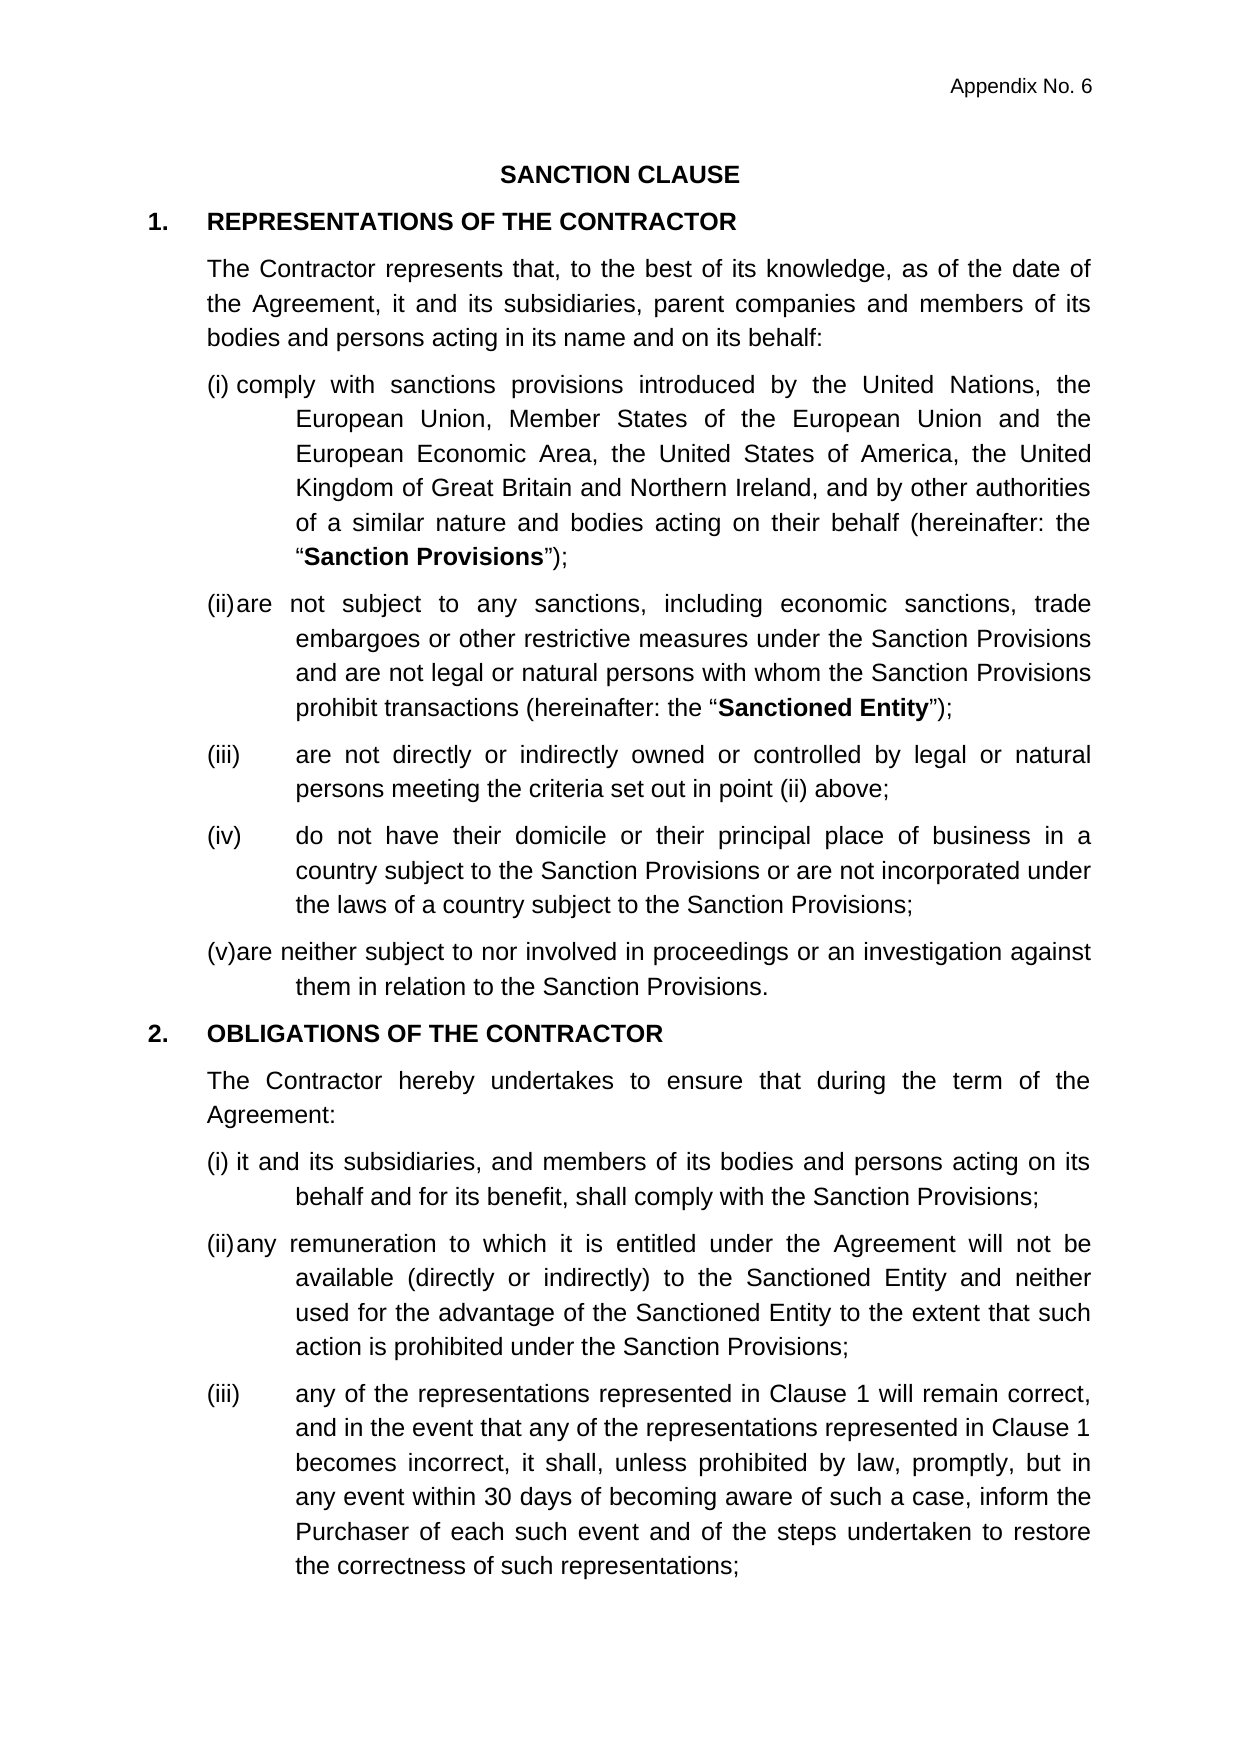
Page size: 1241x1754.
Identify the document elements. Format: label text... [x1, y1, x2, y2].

text REPRESENTATIONS OF THE CONTRACTOR [148, 207, 1093, 236]
list do not have their domicile or their principal place of business in a country subject to the Sanction Provisions or are not incorporated under the laws of a country subject to the Sanction Provisions; [207, 821, 1093, 919]
list any remuneration to which it is entitled under the Agreement will not be available (directly or indirectly) to the Sanctioned Entity and neither used for the advantage of the Sanctioned Entity to the extent that such action is prohibited under the Sanction Provisions; [207, 1228, 1093, 1361]
list it and its subsidiaries, and members of its bodies and persons acting on its behalf and for its benefit, shall comply with the Sanction Provisions; [207, 1147, 1093, 1210]
list are not subject to any sanctions, including economic sanctions, trade embargoes or other restrictive measures under the Sanction Provisions and are not legal or natural persons with whom the Sanction Provisions prohibit transactions (hereinafter: the “Sanctioned Entity”); [207, 589, 1093, 722]
list any of the representations represented in Clause 1 will remain correct, and in the event that any of the representations represented in Clause 1 becomes incorrect, it shall, unless prohibited by law, promptly, but in any event within 30 days of becoming aware of such a case, inform the Purchaser of each such event and of the steps undertaken to restore the correctness of such representations; [207, 1379, 1093, 1580]
text Sanction Clause [148, 160, 1093, 189]
text ObligationS OF THE CONTRACTOR [148, 1019, 1093, 1047]
text The Contractor hereby undertakes to ensure that during the term of the Agreement: [207, 1066, 1093, 1129]
list are neither subject to nor involved in proceedings or an investigation against them in relation to the Sanction Provisions. [207, 937, 1093, 1000]
list are not directly or indirectly owned or controlled by legal or natural persons meeting the criteria set out in point (ii) above; [207, 740, 1093, 803]
list comply with sanctions provisions introduced by the United Nations, the European Union, Member States of the European Union and the European Economic Area, the United States of America, the United Kingdom of Great Britain and Northern Ireland, and by other authorities of a similar nature and bodies acting on their behalf (hereinafter: the “Sanction Provisions”); [207, 370, 1093, 571]
list The Contractor represents that, to the best of its knowledge, as of the date of the Agreement, it and its subsidiaries, parent companies and members of its bodies and persons acting in its name and on its behalf: [207, 254, 1093, 352]
